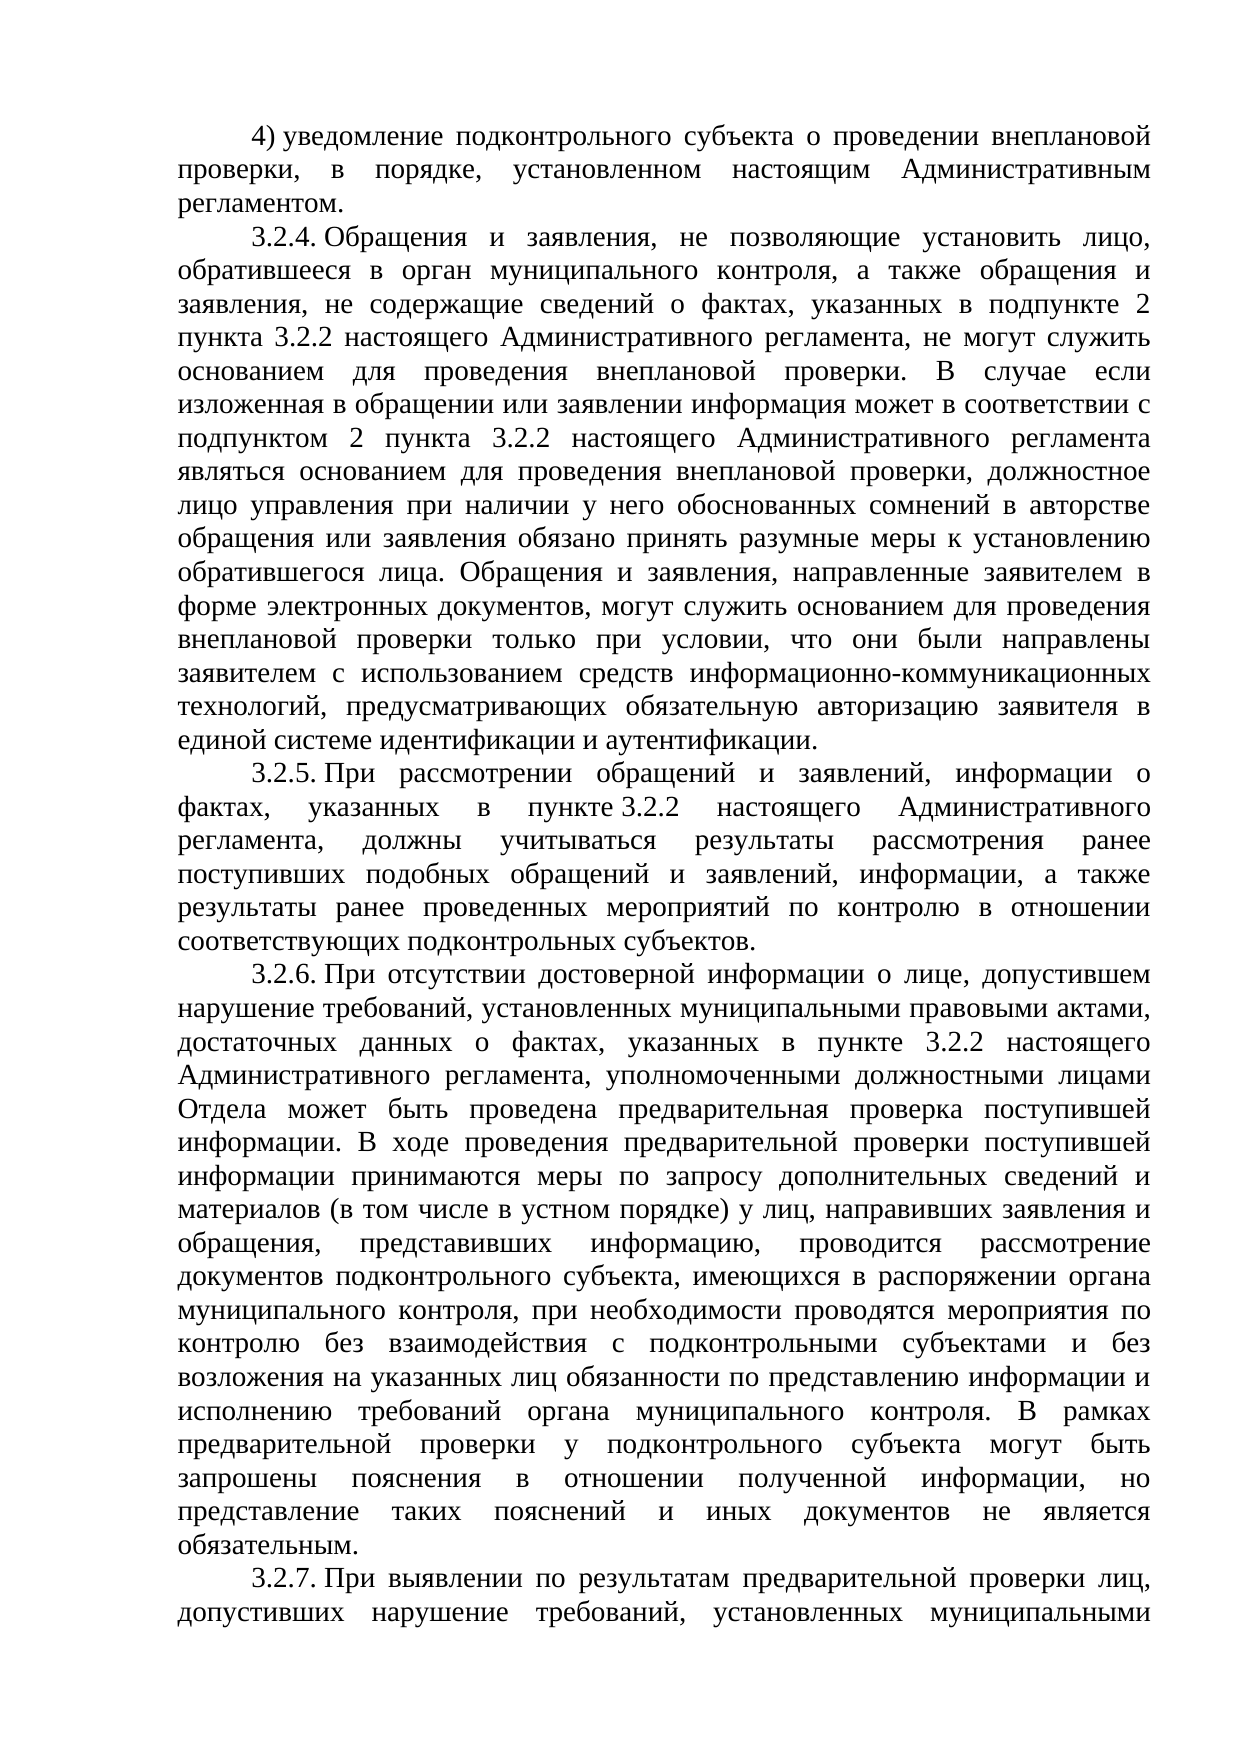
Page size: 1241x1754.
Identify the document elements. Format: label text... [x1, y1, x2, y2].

text 3.2.6. При отсутствии достоверной информации о лице, допустившем нарушение требований, установленных муниципальными правовыми актами, достаточных данных о фактах, указанных в пункте 3.2.2 настоящего Административного регламента, уполномоченными должностными лицами Отдела может быть проведена предварительная проверка поступившей информации. В ходе проведения предварительной проверки поступившей информации принимаются меры по запросу дополнительных сведений и материалов (в том числе в устном порядке) у лиц, направивших заявления и обращения, представивших информацию, проводится рассмотрение документов подконтрольного субъекта, имеющихся в распоряжении органа муниципального контроля, при необходимости проводятся мероприятия по контролю без взаимодействия с подконтрольными субъектами и без возложения на указанных лиц обязанности по представлению информации и исполнению требований органа муниципального контроля. В рамках предварительной проверки у подконтрольного субъекта могут быть запрошены пояснения в отношении полученной информации, но представление таких пояснений и иных документов не является обязательным. [177, 957, 1152, 1560]
text 3.2.4. Обращения и заявления, не позволяющие установить лицо, обратившееся в орган муниципального контроля, а также обращения и заявления, не содержащие сведений о фактах, указанных в подпункте 2 пункта 3.2.2 настоящего Административного регламента, не могут служить основанием для проведения внеплановой проверки. В случае если изложенная в обращении или заявлении информация может в соответствии с подпунктом 2 пункта 3.2.2 настоящего Административного регламента являться основанием для проведения внеплановой проверки, должностное лицо управления при наличии у него обоснованных сомнений в авторстве обращения или заявления обязано принять разумные меры к установлению обратившегося лица. Обращения и заявления, направленные заявителем в форме электронных документов, могут служить основанием для проведения внеплановой проверки только при условии, что они были направлены заявителем с использованием средств информационно-коммуникационных технологий, предусматривающих обязательную авторизацию заявителя в единой системе идентификации и аутентификации. [177, 219, 1152, 755]
text 3.2.5. При рассмотрении обращений и заявлений, информации о фактах, указанных в пункте 3.2.2 настоящего Административного регламента, должны учитываться результаты рассмотрения ранее поступивших подобных обращений и заявлений, информации, а также результаты ранее проведенных мероприятий по контролю в отношении соответствующих подконтрольных субъектов. [177, 755, 1152, 957]
text 4) уведомление подконтрольного субъекта о проведении внеплановой проверки, в порядке, установленном настоящим Административным регламентом. [177, 118, 1152, 219]
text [177, 1560, 1152, 1627]
